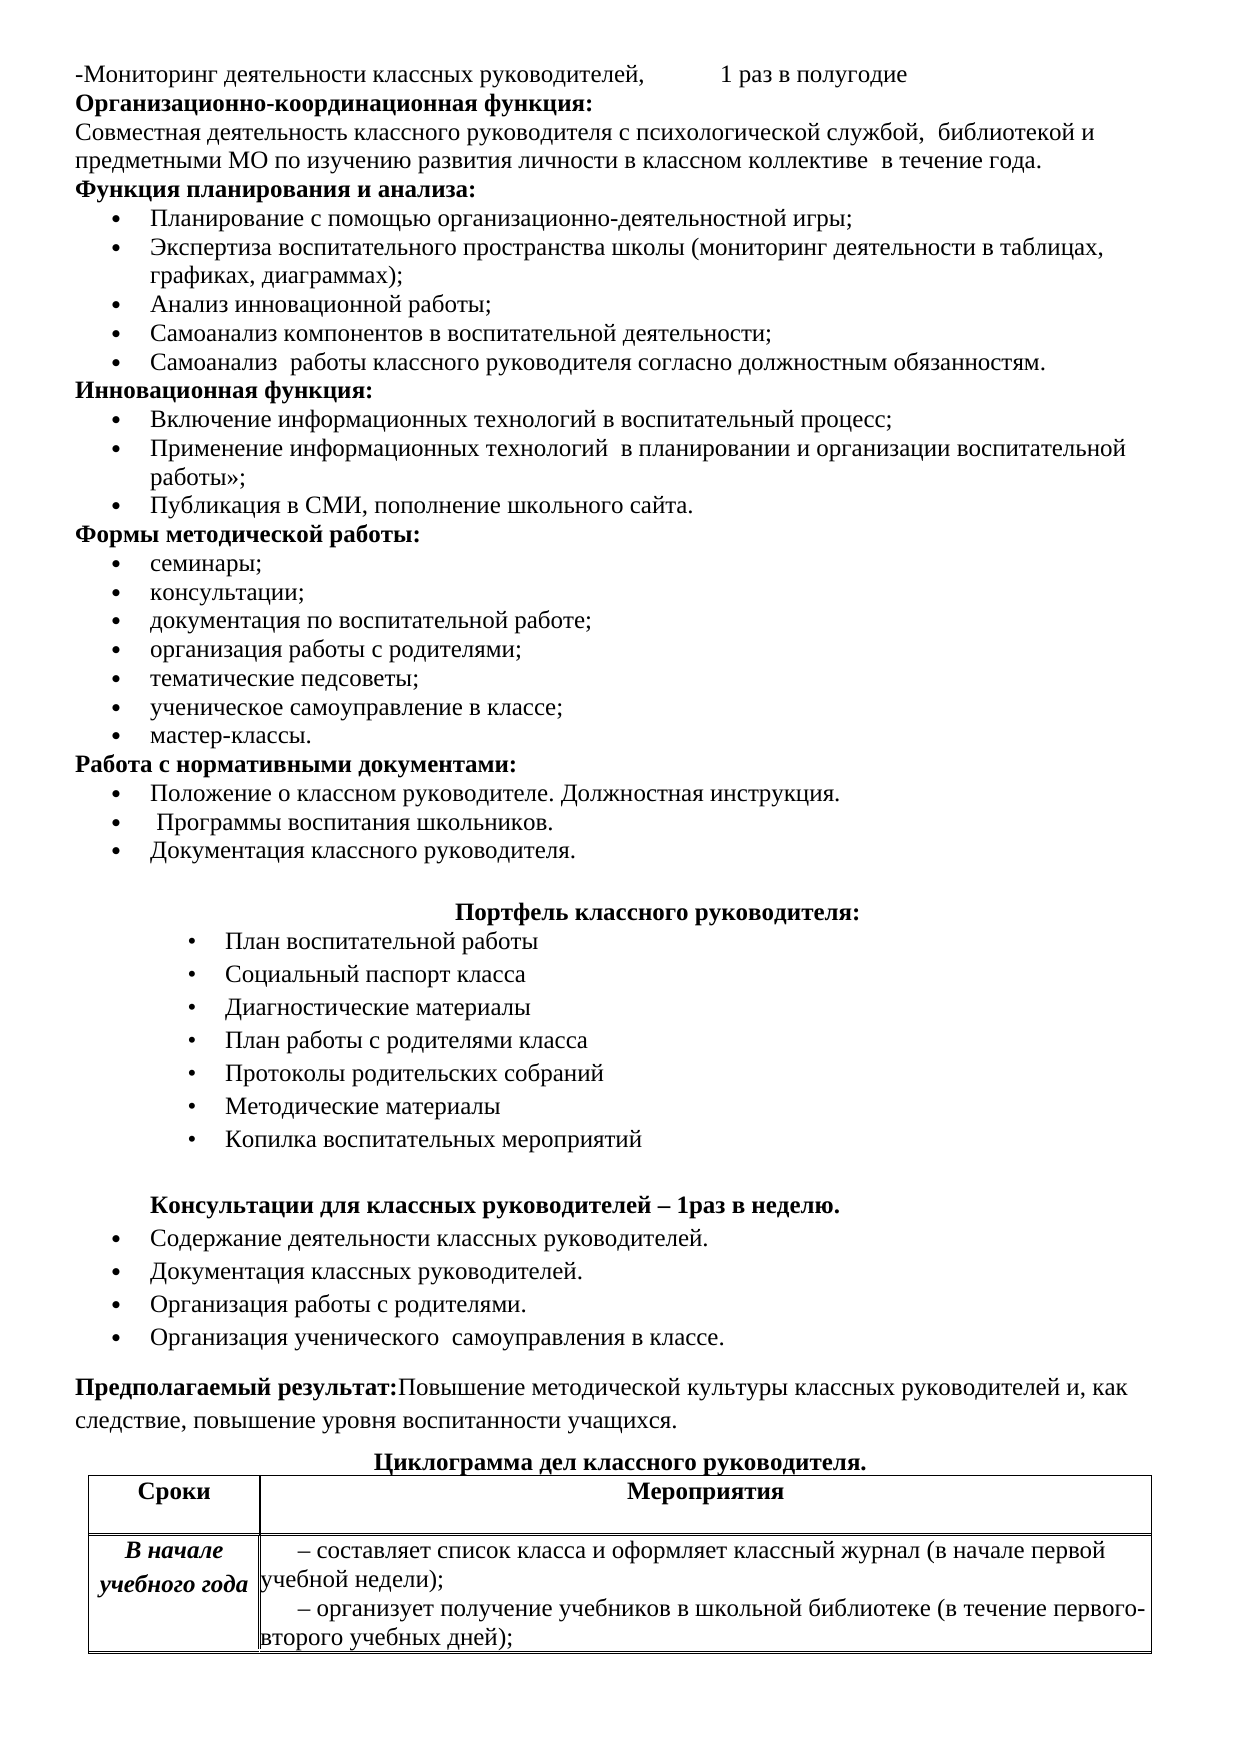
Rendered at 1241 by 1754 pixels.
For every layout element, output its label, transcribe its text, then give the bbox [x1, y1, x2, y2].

list тематические педсоветы; [112, 663, 1165, 692]
list Диагностические материалы [187, 992, 1165, 1021]
text Формы методической работы: [75, 519, 1165, 548]
list План работы с родителями класса [187, 1025, 1165, 1054]
list Планирование с помощью организационно-деятельностной игры; [112, 203, 1165, 232]
list Протоколы родительских собраний [187, 1058, 1165, 1087]
table_header Сроки [89, 1476, 259, 1532]
list Положение о классном руководителе. Должностная инструкция. [112, 778, 1165, 807]
text Инновационная функция: [75, 375, 1165, 404]
list Применение информационных технологий в планировании и организации воспитательной работы»; [112, 433, 1165, 490]
text Функция планирования и анализа: [75, 174, 1165, 203]
list ученическое самоуправление в классе; [112, 692, 1165, 720]
list Организация работы с родителями. [112, 1289, 1165, 1318]
list Самоанализ работы классного руководителя согласно должностным обязанностям. [112, 347, 1165, 375]
list План воспитательной работы [187, 926, 1165, 955]
text Предполагаемый результат:Повышение методической культуры классных руководителей и, как следствие, повышение уровня воспитанности учащихся. [75, 1372, 1165, 1433]
list Портфель классного руководителя: [150, 897, 1165, 926]
list Анализ инновационной работы; [112, 289, 1165, 318]
text Циклограмма дел классного руководителя. [75, 1438, 1165, 1475]
list Публикация в СМИ, пополнение школьного сайта. [112, 490, 1165, 519]
list консультации; [112, 577, 1165, 605]
list Консультации для классных руководителей – 1раз в неделю. [150, 1190, 1165, 1219]
text Совместная деятельность классного руководителя с психологической службой, библиотекой и предметными МО по изучению развития личности в классном коллективе в течение года. [75, 117, 1165, 174]
list Экспертиза воспитательного пространства школы (мониторинг деятельности в таблицах, графиках, диаграммах); [112, 232, 1165, 289]
table_header Мероприятия [261, 1476, 1151, 1532]
list Документация классного руководителя. [112, 835, 1165, 864]
list организация работы с родителями; [112, 634, 1165, 663]
list Организация ученического самоуправления в классе. [112, 1322, 1165, 1351]
text Организационно-координационная функция: [75, 88, 1165, 117]
list Самоанализ компонентов в воспитательной деятельности; [112, 318, 1165, 347]
list Методические материалы [187, 1091, 1165, 1120]
text -Мониторинг деятельности классных руководителей, 1 раз в полугодие [75, 59, 1165, 88]
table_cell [260, 1536, 1151, 1651]
list Документация классных руководителей. [112, 1256, 1165, 1285]
list Социальный паспорт класса [187, 959, 1165, 988]
list документация по воспитательной работе; [112, 605, 1165, 634]
list Содержание деятельности классных руководителей. [112, 1223, 1165, 1252]
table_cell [89, 1536, 260, 1651]
list Копилка воспитательных мероприятий [187, 1124, 1165, 1153]
list Включение информационных технологий в воспитательный процесс; [112, 404, 1165, 433]
list Программы воспитания школьников. [112, 807, 1165, 835]
text Работа с нормативными документами: [75, 749, 1165, 778]
list мастер-классы. [112, 720, 1165, 749]
list семинары; [112, 548, 1165, 577]
